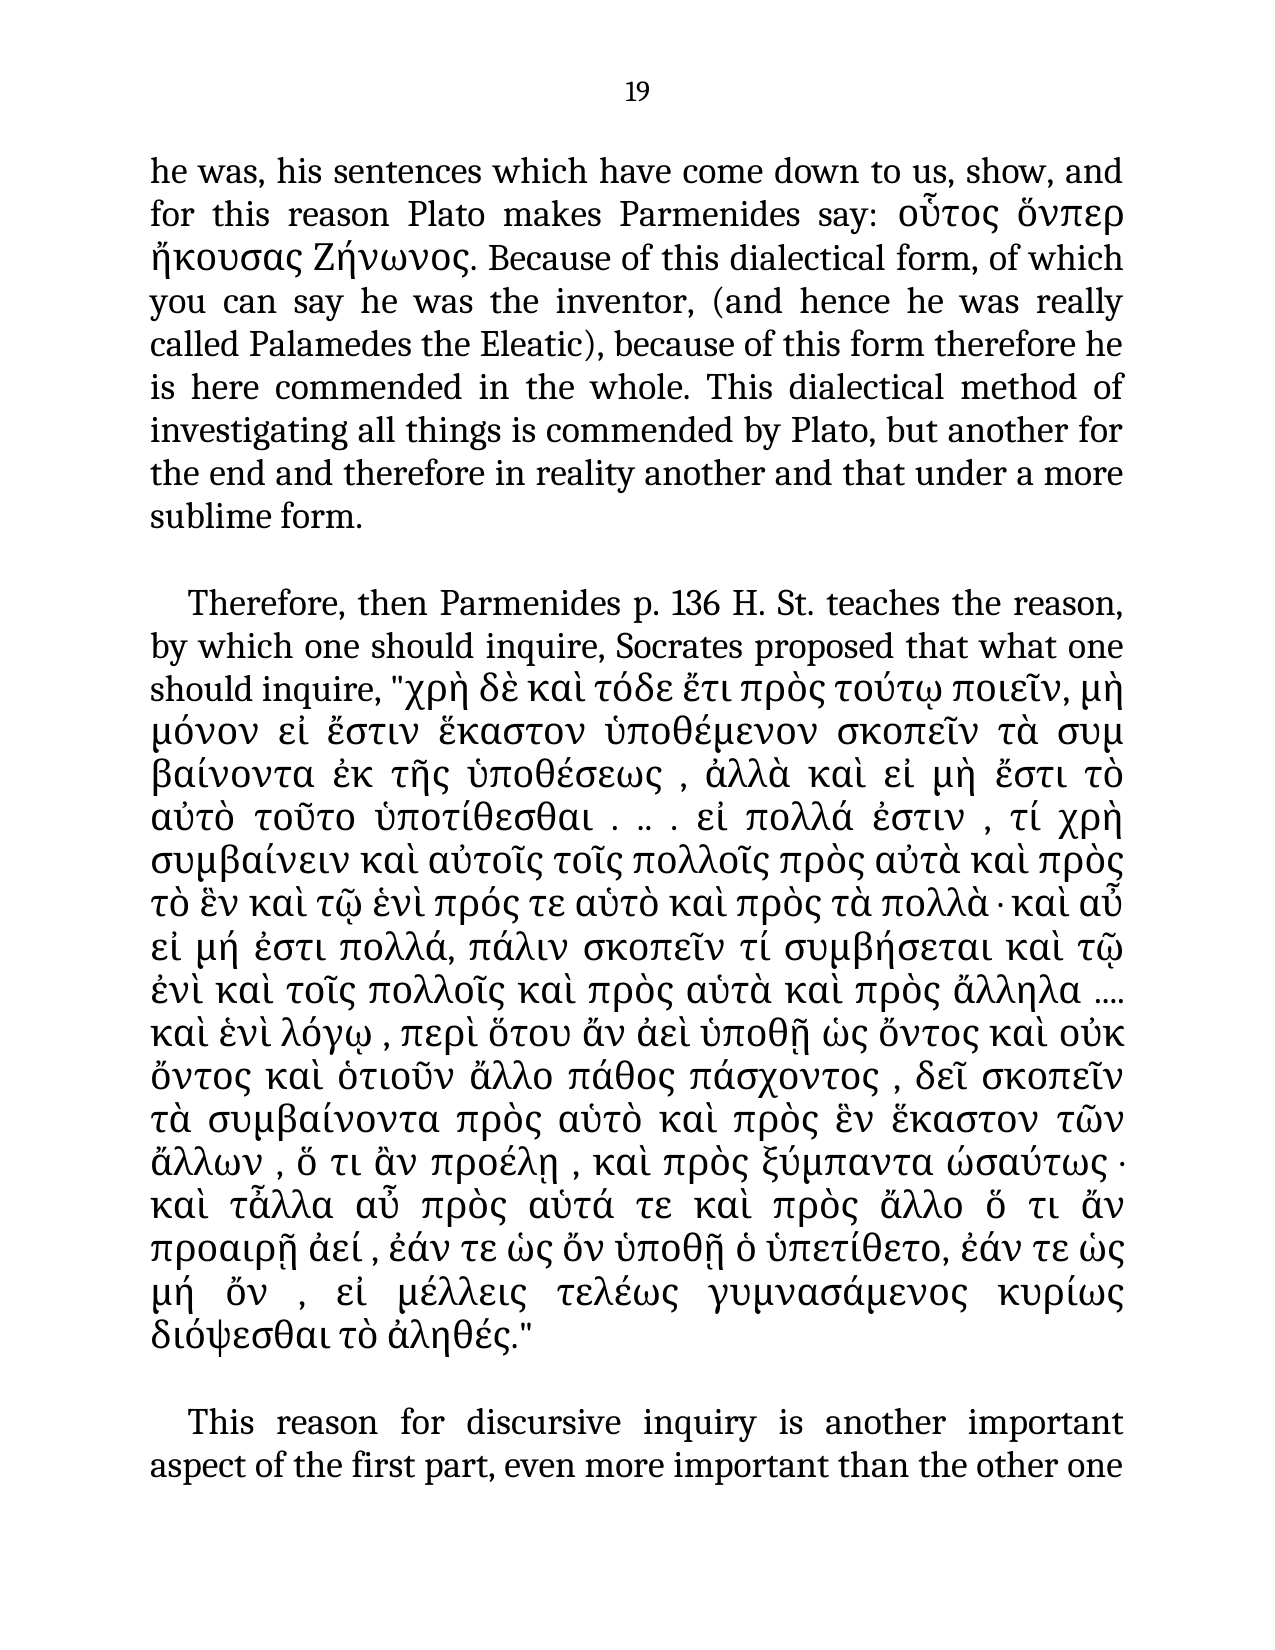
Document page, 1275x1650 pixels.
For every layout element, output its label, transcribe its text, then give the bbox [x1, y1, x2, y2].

text Therefore, then Parmenides p. 136 H. St. teaches the reason, by which one should inquire, Socrates proposed that what one should inquire, "χρὴ δὲ καὶ τόδε ἔτι πρὸς τούτῳ ποιεῖν, μὴ μόνον εἰ ἔστιν ἕκαστον ὑποθέμενον σκοπεῖν τὰ συμ βαίνοντα ἐκ τῆς ὑποθέσεως , ἀλλὰ καὶ εἰ μὴ ἔστι τὸ αὐτὸ τοῦτο ὑποτίθεσθαι . .. . εἰ πολλά ἐστιν , τί χρὴ συμβαίνειν καὶ αὐτοῖς τοῖς πολλοῖς πρὸς αὐτὰ καὶ πρὸς τὸ ἓν καὶ τῷ ἑνὶ πρός τε αὑτὸ καὶ πρὸς τὰ πολλὰ · καὶ αὖ εἰ μή ἐστι πολλά, πάλιν σκοπεῖν τί συμβήσεται καὶ τῷ ἐνὶ καὶ τοῖς πολλοῖς καὶ πρὸς αὑτὰ καὶ πρὸς ἄλληλα .... καὶ ἑνὶ λόγῳ , περὶ ὅτου ἄν ἀεὶ ὑποθῇ ὡς ὄντος καὶ οὐκ ὄντος καὶ ὁτιοῦν ἄλλο πάθος πάσχοντος , δεῖ σκοπεῖν τὰ συμβαίνοντα πρὸς αὑτὸ καὶ πρὸς ἓν ἕκαστον τῶν ἄλλων , ὅ τι ἂν προέλῃ , καὶ πρὸς ξύμπαντα ώσαύτως · καὶ τἆλλα αὖ πρὸς αὑτά τε καὶ πρὸς ἄλλο ὅ τι ἄν προαιρῇ ἀεί , ἐάν τε ὡς ὄν ὑποθῇ ὁ ὑπετίθετο, ἐάν τε ὡς μή ὄν , εἰ μέλλεις τελέως γυμνασάμενος κυρίως διόψεσθαι τὸ ἀληθές." [150, 581, 1125, 1357]
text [150, 150, 1125, 538]
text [150, 1401, 1125, 1487]
